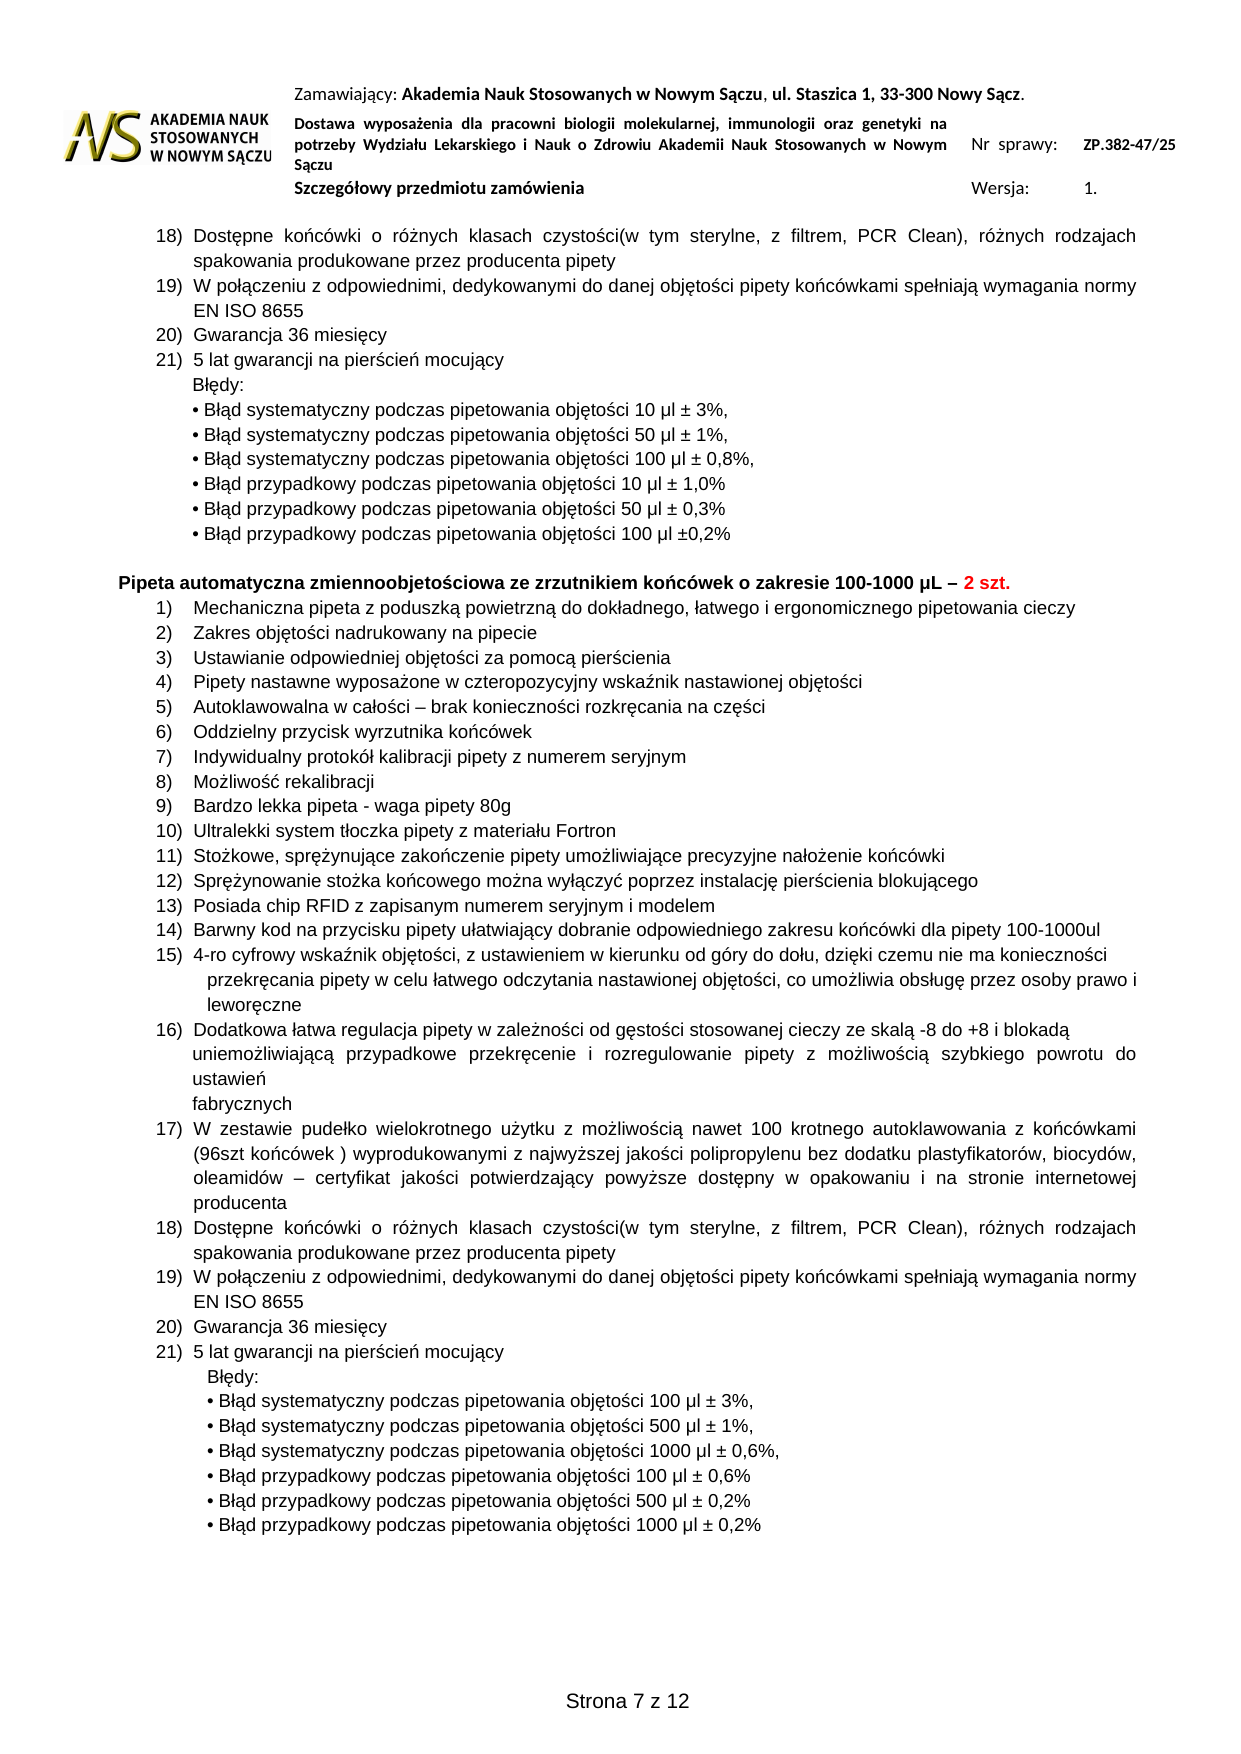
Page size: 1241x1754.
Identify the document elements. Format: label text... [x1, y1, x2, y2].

list Gwarancja 36 miesięcy [156, 1316, 1137, 1337]
list Gwarancja 36 miesięcy [156, 324, 1137, 346]
list Dodatkowa łatwa regulacja pipety w zależności od gęstości stosowanej cieczy ze skalą -8 do +8 i blokadą [156, 1018, 1137, 1040]
text • Błąd przypadkowy podczas pipetowania objętości 1000 μl ± 0,2% [207, 1514, 1137, 1536]
list Barwny kod na przycisku pipety ułatwiający dobranie odpowiedniego zakresu końcówki dla pipety 100-1000ul [156, 919, 1137, 941]
text Błędy: [192, 374, 1137, 395]
text uniemożliwiającą przypadkowe przekręcenie i rozregulowanie pipety z możliwością szybkiego powrotu do ustawień [192, 1043, 1137, 1089]
list 4-ro cyfrowy wskaźnik objętości, z ustawieniem w kierunku od góry do dołu, dzięki czemu nie ma konieczności [156, 944, 1137, 966]
text • Błąd przypadkowy podczas pipetowania objętości 100 μl ± 0,6% [207, 1465, 1137, 1486]
list Zakres objętości nadrukowany na pipecie [156, 622, 1137, 643]
list Autoklawowalna w całości – brak konieczności rozkręcania na części [156, 696, 1137, 718]
list Dostępne końcówki o różnych klasach czystości(w tym sterylne, z filtrem, PCR Clean), różnych rodzajach spakowania produkowane przez producenta pipety [156, 225, 1137, 271]
list W połączeniu z odpowiednimi, dedykowanymi do danej objętości pipety końcówkami spełniają wymagania normy EN ISO 8655 [156, 1266, 1137, 1313]
list Posiada chip RFID z zapisanym numerem seryjnym i modelem [156, 894, 1137, 916]
text • Błąd systematyczny podczas pipetowania objętości 1000 μl ± 0,6%, [207, 1440, 1137, 1461]
text • Błąd systematyczny podczas pipetowania objętości 50 μl ± 1%, [192, 423, 1137, 445]
list W połączeniu z odpowiednimi, dedykowanymi do danej objętości pipety końcówkami spełniają wymagania normy EN ISO 8655 [156, 275, 1137, 321]
list Dostępne końcówki o różnych klasach czystości(w tym sterylne, z filtrem, PCR Clean), różnych rodzajach spakowania produkowane przez producenta pipety [156, 1217, 1137, 1263]
text • Błąd przypadkowy podczas pipetowania objętości 50 μl ± 0,3% [192, 498, 1137, 519]
text • Błąd systematyczny podczas pipetowania objętości 100 μl ± 0,8%, [192, 448, 1137, 470]
list Ustawianie odpowiedniej objętości za pomocą pierścienia [156, 647, 1137, 668]
list Pipety nastawne wyposażone w czteropozycyjny wskaźnik nastawionej objętości [156, 671, 1137, 693]
list Bardzo lekka pipeta - waga pipety 80g [156, 795, 1137, 817]
text fabrycznych [192, 1093, 1137, 1114]
list Ultralekki system tłoczka pipety z materiału Fortron [156, 820, 1137, 842]
list W zestawie pudełko wielokrotnego użytku z możliwością nawet 100 krotnego autoklawowania z końcówkami (96szt końcówek ) wyprodukowanymi z najwyższej jakości polipropylenu bez dodatku plastyfikatorów, biocydów, oleamidów – certyfikat jakości potwierdzający powyższe dostępny w opakowaniu i na stronie internetowej producenta [156, 1118, 1137, 1213]
list 5 lat gwarancji na pierścień mocujący [156, 349, 1137, 371]
text • Błąd systematyczny podczas pipetowania objętości 500 μl ± 1%, [207, 1415, 1137, 1437]
text • Błąd przypadkowy podczas pipetowania objętości 10 μl ± 1,0% [192, 473, 1137, 494]
text • Błąd przypadkowy podczas pipetowania objętości 500 μl ± 0,2% [207, 1489, 1137, 1511]
list Możliwość rekalibracji [156, 771, 1137, 792]
picture [63, 110, 272, 165]
text • Błąd systematyczny podczas pipetowania objętości 100 μl ± 3%, [207, 1390, 1137, 1412]
text • Błąd przypadkowy podczas pipetowania objętości 100 μl ±0,2% [192, 523, 1137, 544]
list Mechaniczna pipeta z poduszką powietrzną do dokładnego, łatwego i ergonomicznego pipetowania cieczy [156, 597, 1137, 618]
list 5 lat gwarancji na pierścień mocujący [156, 1341, 1137, 1362]
list Indywidualny protokół kalibracji pipety z numerem seryjnym [156, 746, 1137, 767]
text Błędy: [207, 1366, 1137, 1387]
text przekręcania pipety w celu łatwego odczytania nastawionej objętości, co umożliwia obsługę przez osoby prawo i leworęczne [207, 969, 1137, 1015]
text Pipeta automatyczna zmiennoobjetościowa ze zrzutnikiem końcówek o zakresie 100-1000 μL – 2 szt. [118, 572, 1137, 594]
list Stożkowe, sprężynujące zakończenie pipety umożliwiające precyzyjne nałożenie końcówki [156, 845, 1137, 866]
text • Błąd systematyczny podczas pipetowania objętości 10 μl ± 3%, [192, 399, 1137, 420]
list Oddzielny przycisk wyrzutnika końcówek [156, 721, 1137, 742]
list Sprężynowanie stożka końcowego można wyłączyć poprzez instalację pierścienia blokującego [156, 870, 1137, 891]
